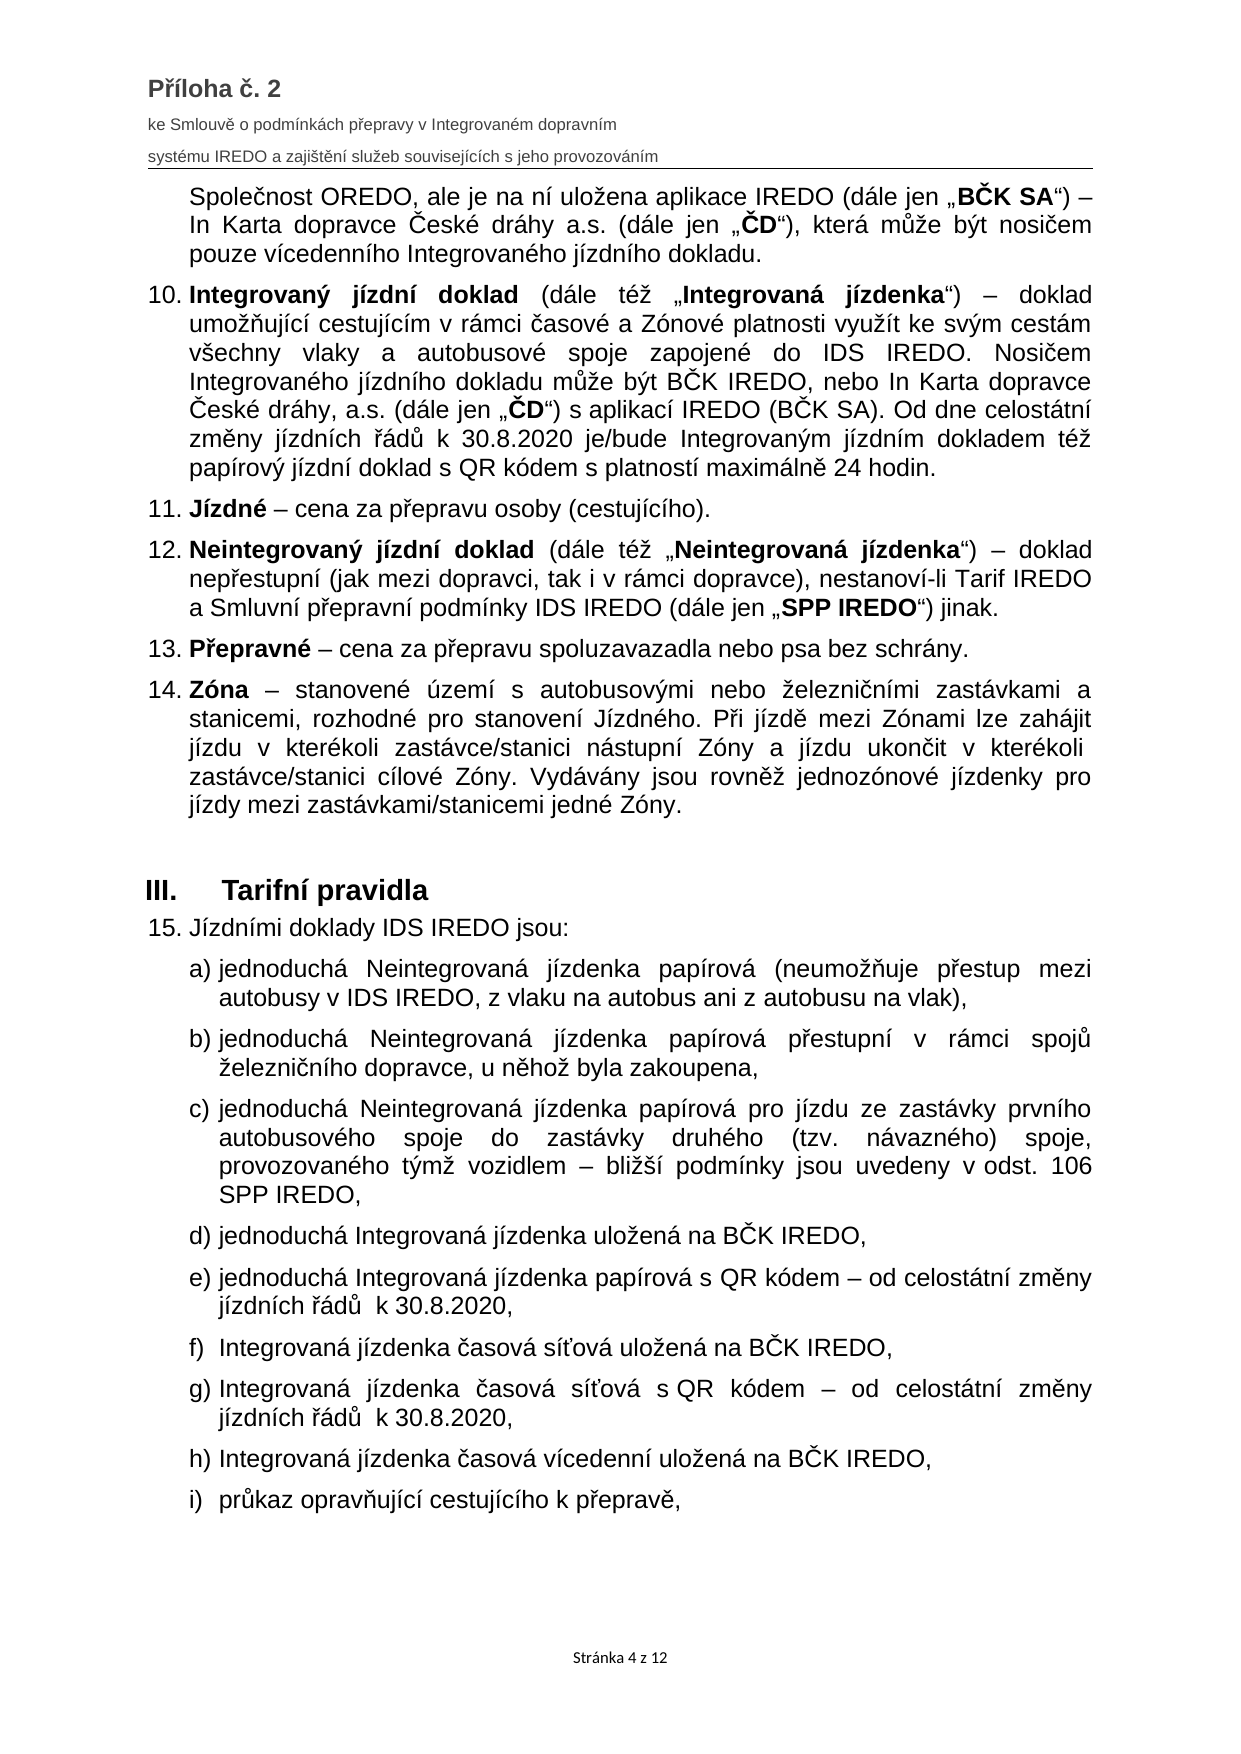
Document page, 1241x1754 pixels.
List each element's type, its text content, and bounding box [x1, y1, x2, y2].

list Integrovaná jízdenka časová síťová uložená na BČK IREDO, [189, 1333, 1093, 1361]
list jednoduchá Integrovaná jízdenka papírová s QR kódem – od celostátní změny jízdních řádů k 30.8.2020, [189, 1263, 1093, 1320]
list průkaz opravňující cestujícího k přepravě, [189, 1485, 1093, 1514]
list jednoduchá Neintegrovaná jízdenka papírová přestupní v rámci spojů železničního dopravce, u něhož byla zakoupena, [189, 1024, 1093, 1081]
list Integrovaná jízdenka časová vícedenní uložená na BČK IREDO, [189, 1444, 1093, 1473]
list Jízdními doklady IDS IREDO jsou: [148, 913, 1093, 941]
list Zóna – stanovené území s autobusovými nebo železničními zastávkami a stanicemi, rozhodné pro stanovení Jízdného. Při jízdě mezi Zónami lze zahájit jízdu v kterékoli zastávce/stanici nástupní Zóny a jízdu ukončit v kterékoli zastávce/stanici cílové Zóny. Vydávány jsou rovněž jednozónové jízdenky pro jízdy mezi zastávkami/stanicemi jedné Zóny. [148, 675, 1093, 819]
list Jízdné – cena za přepravu osoby (cestujícího). [148, 494, 1093, 523]
list jednoduchá Integrovaná jízdenka uložená na BČK IREDO, [189, 1221, 1093, 1250]
list Integrovaný jízdní doklad (dále též „Integrovaná jízdenka“) – doklad umožňující cestujícím v rámci časové a Zónové platnosti využít ke svým cestám všechny vlaky a autobusové spoje zapojené do IDS IREDO. Nosičem Integrovaného jízdního dokladu může být BČK IREDO, nebo In Karta dopravce České dráhy, a.s. (dále jen „ČD“) s aplikací IREDO (BČK SA). Od dne celostátní změny jízdních řádů k 30.8.2020 je/bude Integrovaným jízdním dokladem též papírový jízdní doklad s QR kódem s platností maximálně 24 hodin. [148, 280, 1093, 482]
list Integrovaná jízdenka časová síťová s QR kódem – od celostátní změny jízdních řádů k 30.8.2020, [189, 1374, 1093, 1431]
list jednoduchá Neintegrovaná jízdenka papírová pro jízdu ze zastávky prvního autobusového spoje do zastávky druhého (tzv. návazného) spoje, provozovaného týmž vozidlem – bližší podmínky jsou uvedeny v odst. 106 SPP IREDO, [189, 1094, 1093, 1209]
list Přepravné – cena za přepravu spoluzavazadla nebo psa bez schrány. [148, 634, 1093, 663]
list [148, 182, 1093, 268]
list jednoduchá Neintegrovaná jízdenka papírová (neumožňuje přestup mezi autobusy v IDS IREDO, z vlaku na autobus ani z autobusu na vlak), [189, 954, 1093, 1011]
list Neintegrovaný jízdní doklad (dále též „Neintegrovaná jízdenka“) – doklad nepřestupní (jak mezi dopravci, tak i v rámci dopravce), nestanoví-li Tarif IREDO a Smluvní přepravní podmínky IDS IREDO (dále jen „SPP IREDO“) jinak. [148, 535, 1093, 622]
subtitle Tarifní pravidla [177, 873, 1093, 906]
